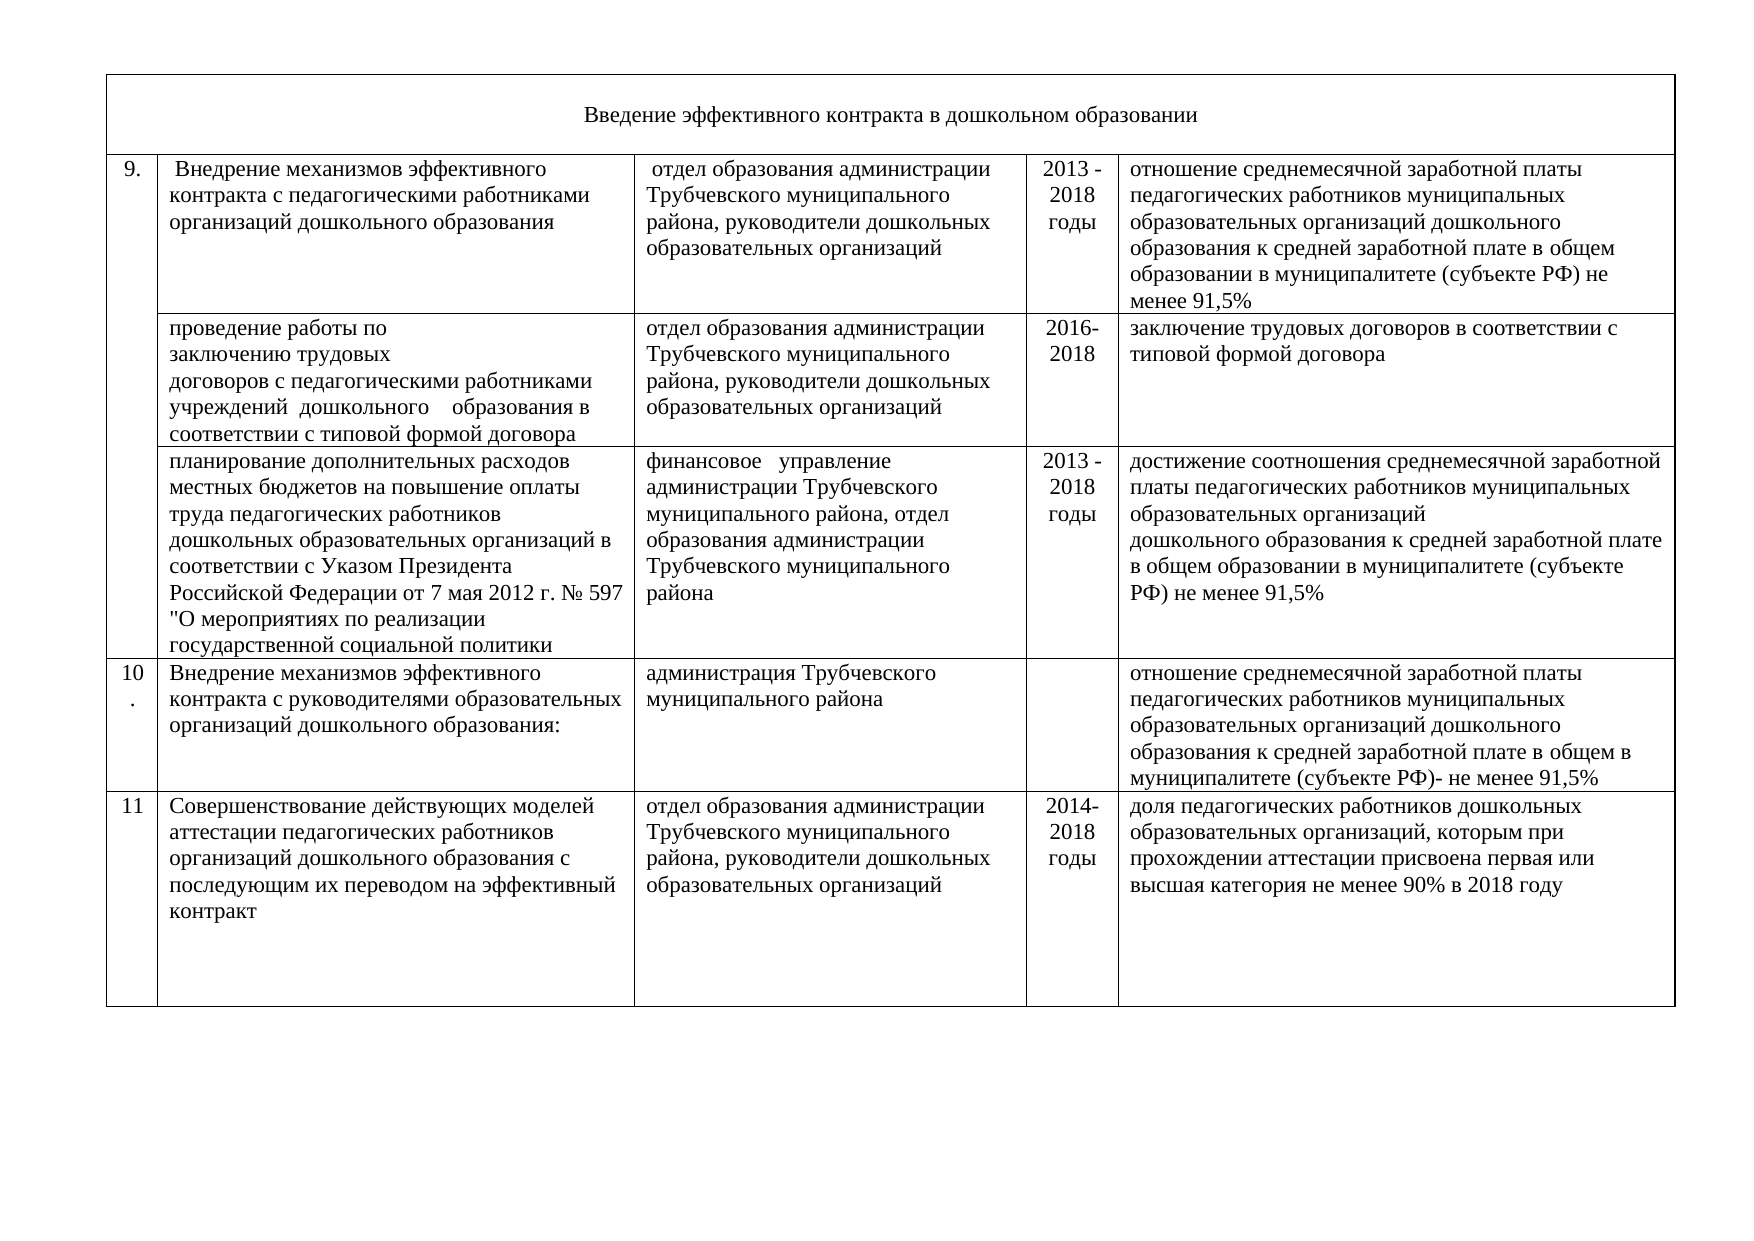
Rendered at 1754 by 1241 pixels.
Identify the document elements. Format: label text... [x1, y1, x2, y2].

table_cell 10. [107, 659, 157, 791]
table_cell 2016-2018 [1027, 314, 1118, 446]
table_cell заключение трудовых договоров в соответствии с типовой формой договора [1119, 314, 1674, 446]
table_cell отношение среднемесячной заработной платы педагогических работников муниципальных образовательных организаций дошкольного образования к средней заработной плате в общем образовании в муниципалитете (субъекте РФ) не менее 91,5% [1119, 155, 1674, 313]
table_cell Внедрение механизмов эффективного контракта с руководителями образовательных организаций дошкольного образования: [158, 659, 634, 791]
table_cell отдел образования администрации Трубчевского муниципального района, руководители дошкольных образовательных организаций [635, 314, 1026, 446]
table_cell отношение среднемесячной заработной платы педагогических работников муниципальных образовательных организаций дошкольного образования к средней заработной плате в общем в муниципалитете (субъекте РФ)- не менее 91,5% [1119, 659, 1674, 791]
table_cell доля педагогических работников дошкольных образовательных организаций, которым при прохождении аттестации присвоена первая или высшая категория не менее 90% в 2018 году [1119, 792, 1674, 1006]
table_cell [1027, 659, 1118, 791]
table_cell 2014-2018 годы [1027, 792, 1118, 1006]
table_cell администрация Трубчевского муниципального района [635, 659, 1026, 791]
table_cell Внедрение механизмов эффективного контракта с педагогическими работниками организаций дошкольного образования [158, 155, 634, 313]
table_cell достижение соотношения среднемесячной заработной платы педагогических работников муниципальных образовательных организаций дошкольного образования к средней заработной плате в общем образовании в муниципалитете (субъекте РФ) не менее 91,5% [1119, 447, 1674, 658]
table_cell 2013 - 2018 годы [1027, 155, 1118, 313]
table_cell 2013 - 2018 годы [1027, 447, 1118, 658]
table_cell Совершенствование действующих моделей аттестации педагогических работников организаций дошкольного образования с последующим их переводом на эффективный контракт [158, 792, 634, 1006]
table_cell финансовое управление администрации Трубчевского муниципального района, отдел образования администрации Трубчевского муниципального района [635, 447, 1026, 658]
table_cell 11 [107, 792, 157, 1006]
table_cell проведение работы по заключению трудовых договоров с педагогическими работниками учреждений дошкольного образования в соответствии с типовой формой договора [158, 314, 634, 446]
table_cell планирование дополнительных расходов местных бюджетов на повышение оплаты труда педагогических работников дошкольных образовательных организаций в соответствии с Указом Президента Российской Федерации от 7 мая . № 597 "О мероприятиях по реализации государственной социальной политики [158, 447, 634, 658]
table_header Введение эффективного контракта в дошкольном образовании [107, 75, 1674, 154]
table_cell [635, 792, 1026, 1006]
table_cell 9. [107, 155, 157, 658]
table_cell отдел образования администрации Трубчевского муниципального района, руководители дошкольных образовательных организаций [635, 155, 1026, 313]
